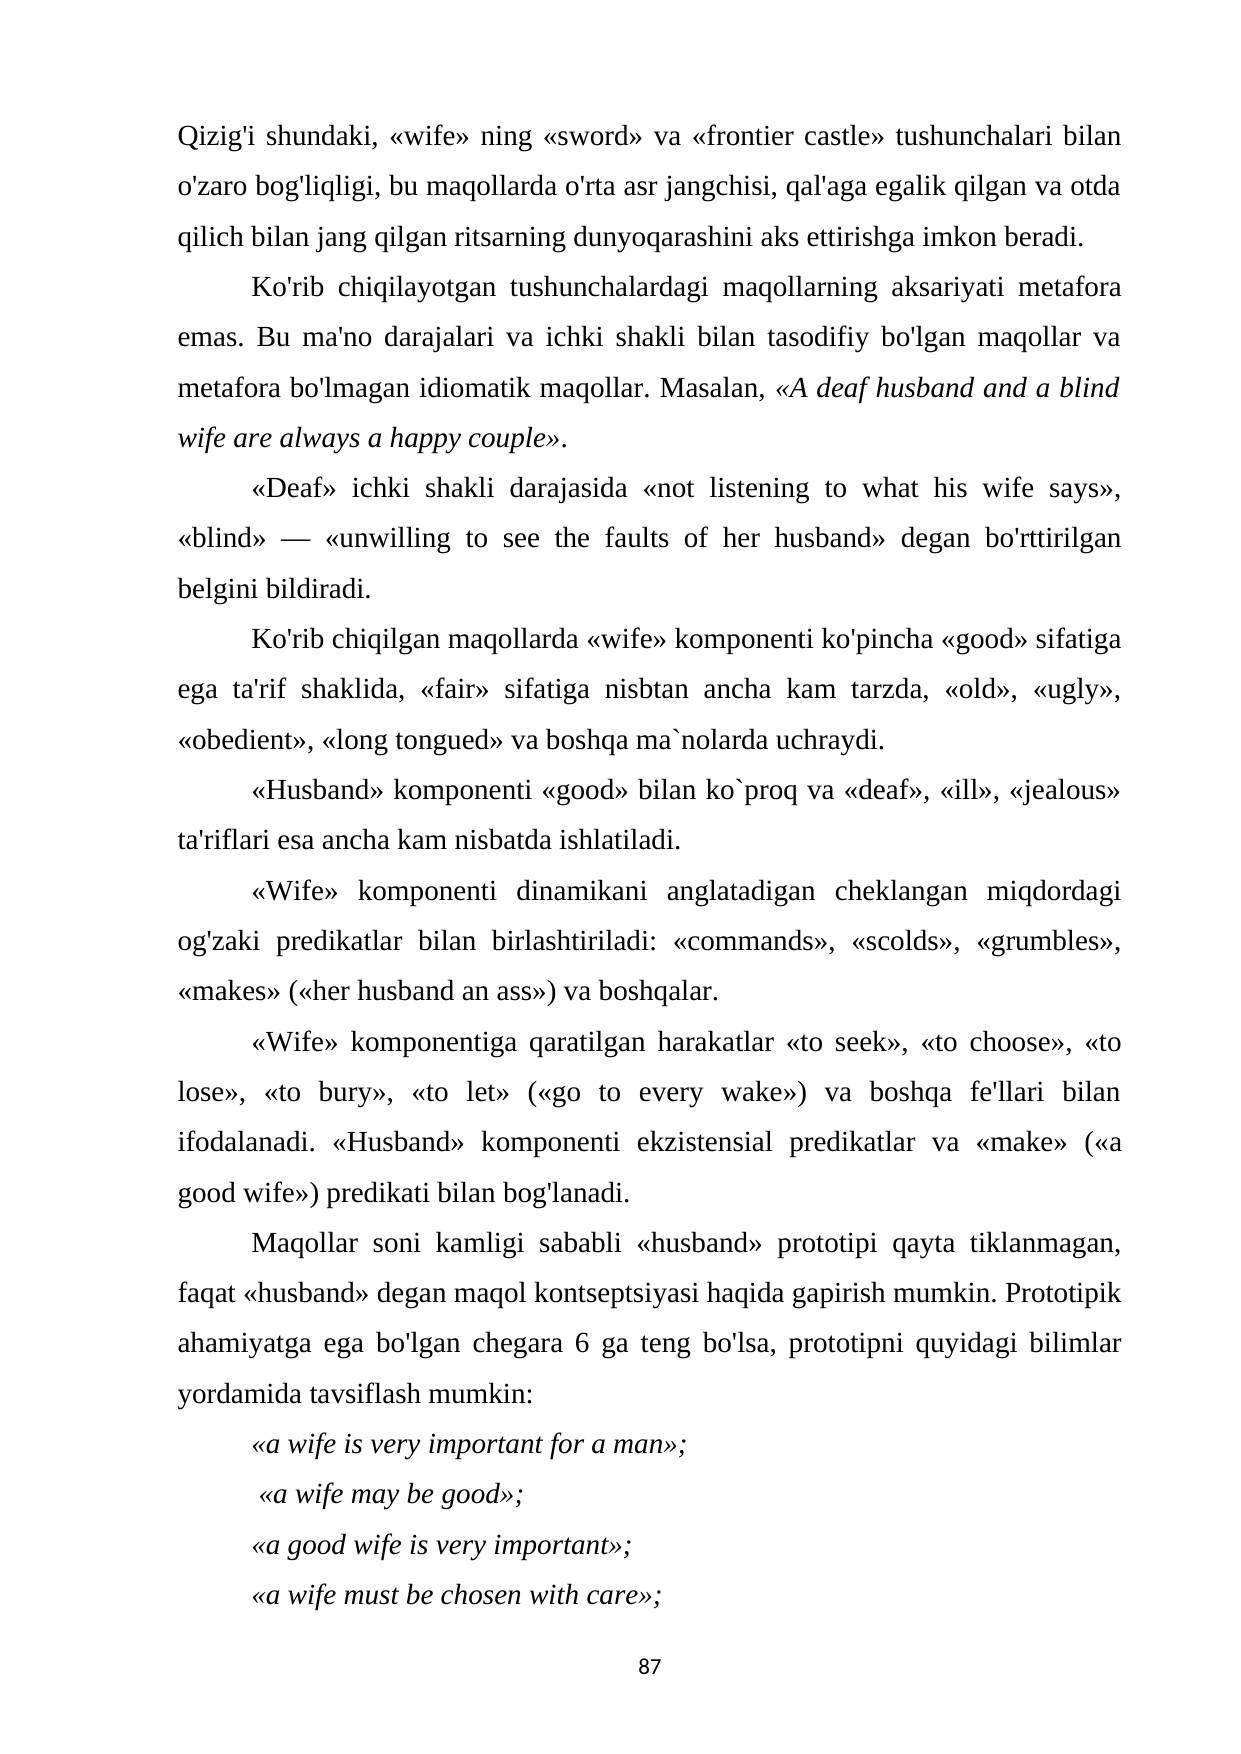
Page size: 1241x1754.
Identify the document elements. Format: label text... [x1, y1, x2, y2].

text «a wife may be good»; [177, 1477, 1122, 1510]
text «Wife» komponenti dinamikani anglatadigan cheklangan miqdordagi og'zaki predikatlar bilan birlashtiriladi: «commands», «scolds», «grumbles», «makes» («her husband an ass») va boshqalar. [177, 873, 1122, 1007]
text «Husband» komponenti «good» bilan ko`proq va «deaf», «ill», «jealous» ta'riflari esa ancha kam nisbatda ishlatiladi. [177, 772, 1122, 856]
text Ko'rib chiqilgan maqollarda «wife» komponenti ko'pincha «good» sifatiga ega ta'rif shaklida, «fair» sifatiga nisbtan ancha kam tarzda, «old», «ugly», «obedient», «long tongued» va boshqa ma`nolarda uchraydi. [177, 621, 1122, 755]
text Ko'rib chiqilayotgan tushunchalardagi maqollarning aksariyati metafora emas. Bu ma'no darajalari va ichki shakli bilan tasodifiy bo'lgan maqollar va metafora bo'lmagan idiomatik maqollar. Masalan, «А deaf husband and a blind wife are always a happy couple». [177, 269, 1122, 453]
text «Wife» komponentiga qaratilgan harakatlar «to seek», «to choose», «to lose», «to bury», «to let» («go to every wake») va boshqa fe'llari bilan ifodalanadi. «Husband» komponenti ekzistensial predikatlar va «make» («а good wife») predikati bilan bog'lanadi. [177, 1024, 1122, 1208]
text «a wife must be chosen with care»; [177, 1577, 1122, 1611]
text «Deaf» ichki shakli darajasida «not listening to what his wife says», «blind» — «unwilling to see the faults of her husband» degan bo'rttirilgan belgini bildiradi. [177, 470, 1122, 604]
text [177, 118, 1122, 252]
text «a good wife is very important»; [177, 1527, 1122, 1560]
text Maqollar soni kamligi sababli «husband» prototipi qayta tiklanmagan, faqat «husband» degan maqol kontseptsiyasi haqida gapirish mumkin. Prototipik ahamiyatga ega bo'lgan chegara 6 ga teng bo'lsa, prototipni quyidagi bilimlar yordamida tavsiflash mumkin: [177, 1225, 1122, 1409]
text «а wife is very important for a man»; [177, 1426, 1122, 1460]
